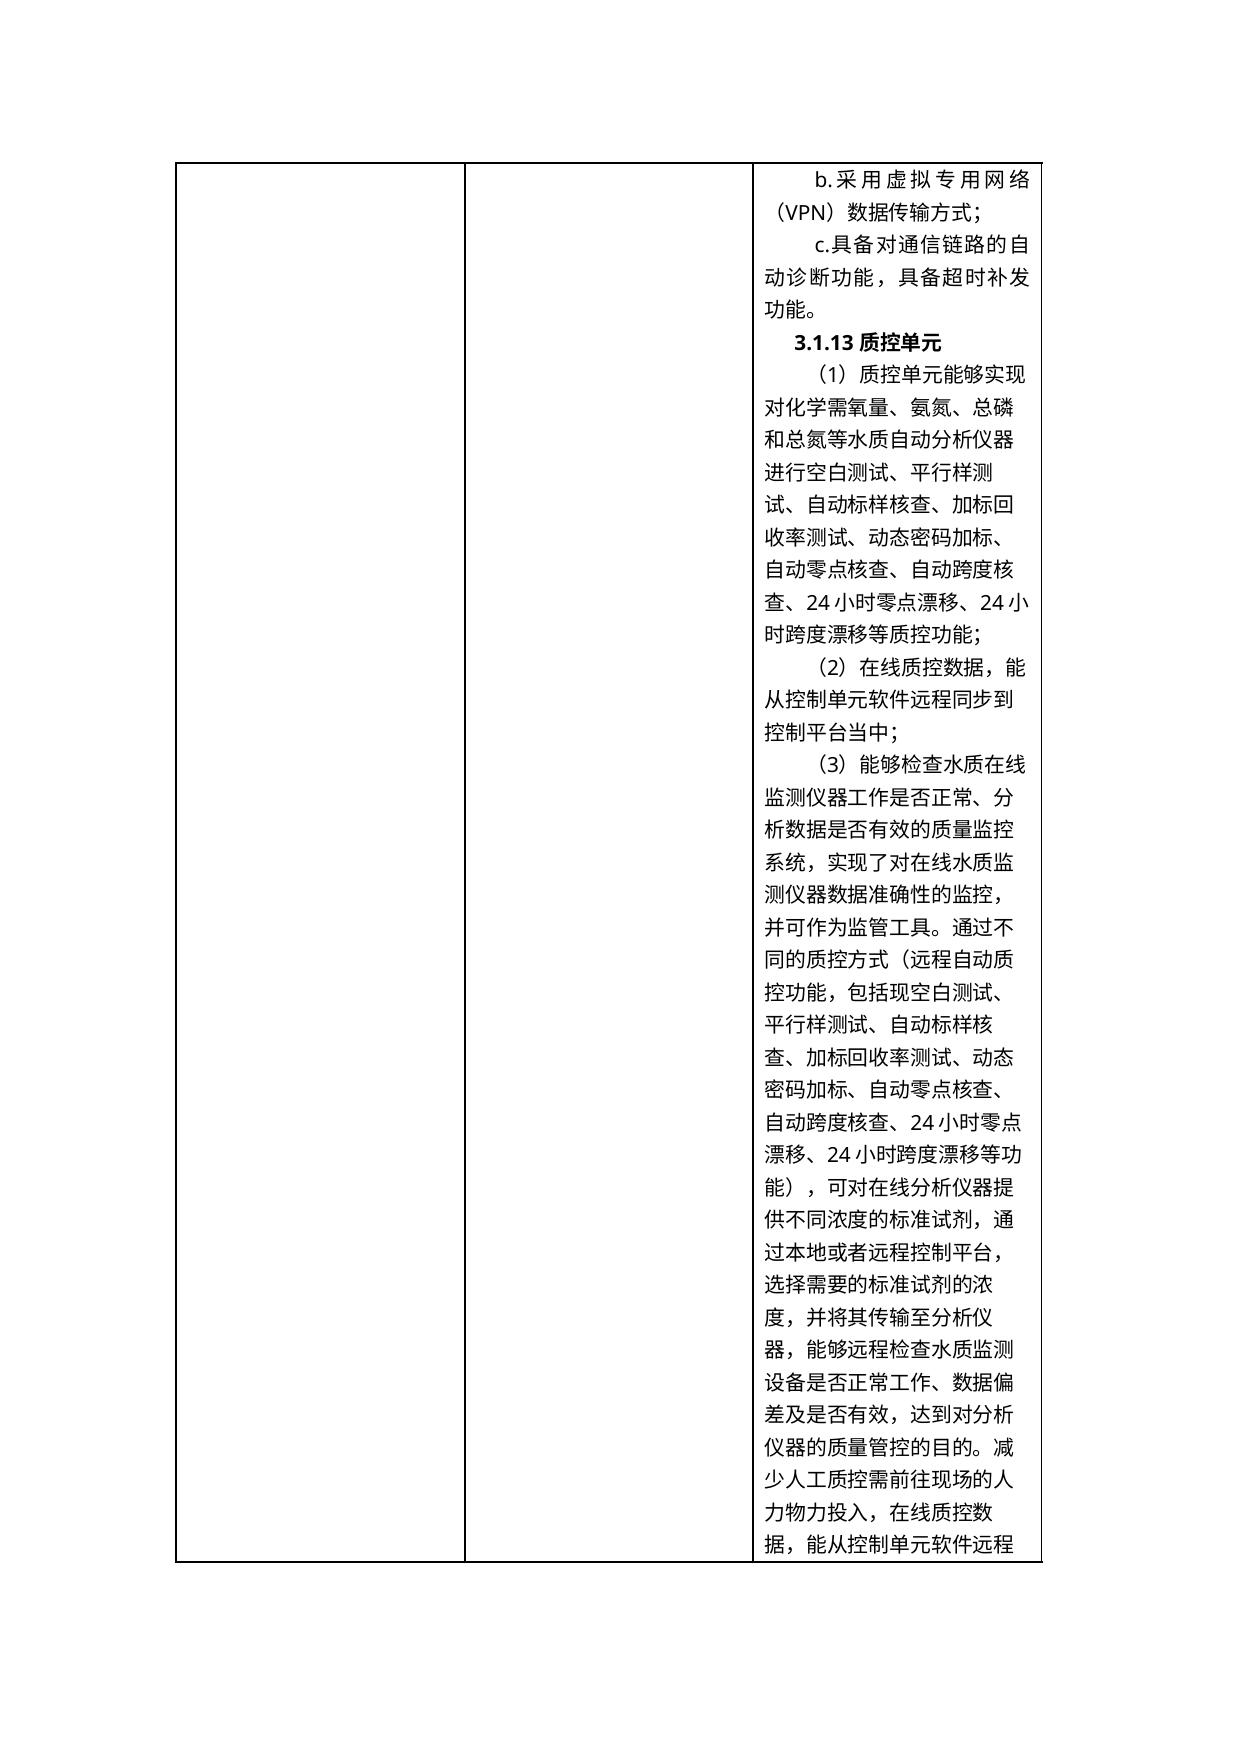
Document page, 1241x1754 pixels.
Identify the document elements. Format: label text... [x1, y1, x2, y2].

table_cell [466, 164, 752, 1561]
table_cell 1 [177, 164, 464, 1561]
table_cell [754, 164, 1041, 1561]
